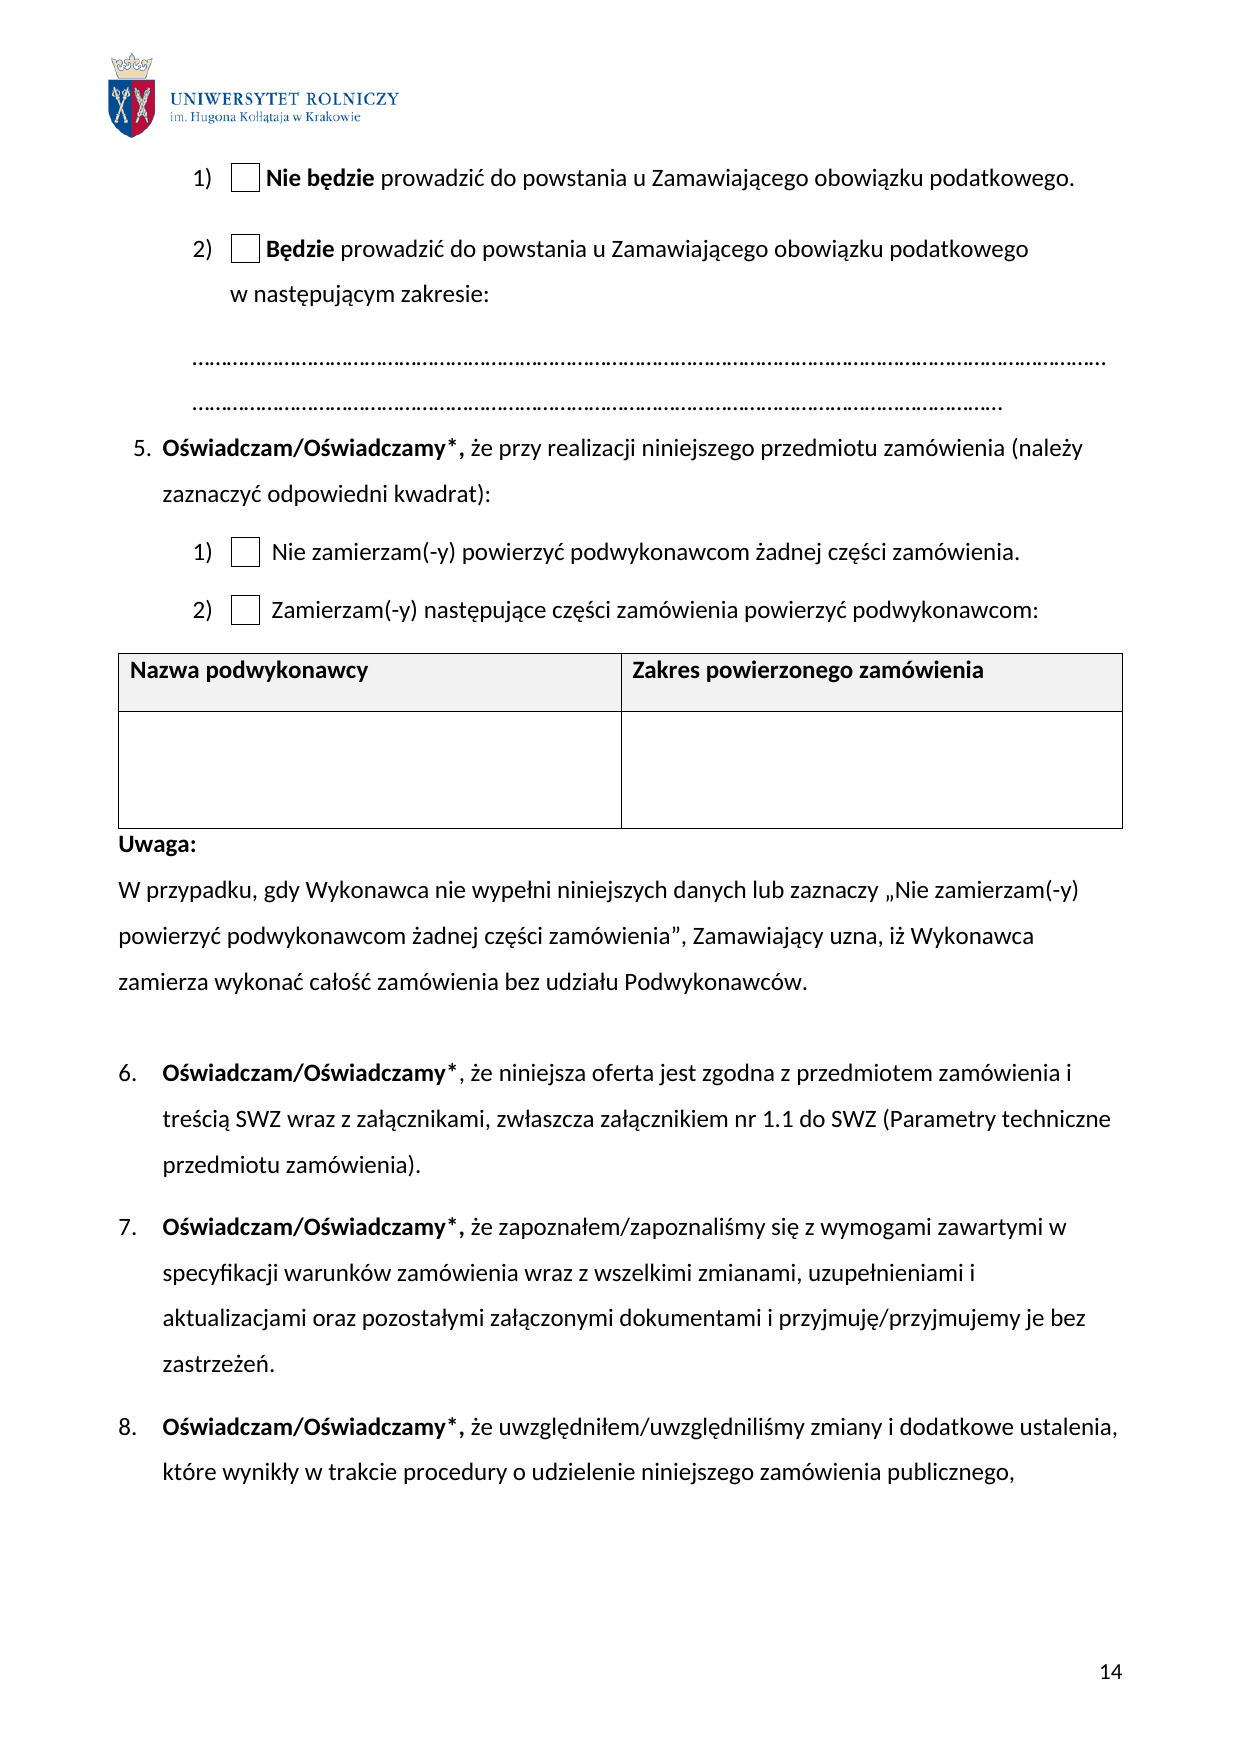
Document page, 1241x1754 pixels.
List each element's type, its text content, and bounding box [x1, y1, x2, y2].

table_header Zakres powierzonego zamówienia [622, 654, 1122, 711]
text ………………………………………………………………………………………………………………………………………………………………………………………………………………………………………………………………………… [192, 341, 1122, 417]
list Nie zamierzam(-y) powierzyć podwykonawcom żadnej części zamówienia. [192, 536, 1122, 567]
text Uwaga: [118, 829, 1122, 859]
table_cell [622, 712, 1122, 828]
list Będzie prowadzić do powstania u Zamawiającego obowiązku podatkowego w następującym zakresie: [192, 233, 1122, 309]
list Oświadczam/Oświadczamy*, że przy realizacji niniejszego przedmiotu zamówienia (należy zaznaczyć odpowiedni kwadrat): [133, 432, 1122, 508]
picture [104, 53, 412, 141]
text W przypadku, gdy Wykonawca nie wypełni niniejszych danych lub zaznaczy „Nie zamierzam(-y) powierzyć podwykonawcom żadnej części zamówienia”, Zamawiający uzna, iż Wykonawca zamierza wykonać całość zamówienia bez udziału Podwykonawców. [118, 874, 1122, 996]
list Oświadczam/Oświadczamy*, że zapoznałem/zapoznaliśmy się z wymogami zawartymi w specyfikacji warunków zamówienia wraz z wszelkimi zmianami, uzupełnieniami i aktualizacjami oraz pozostałymi załączonymi dokumentami i przyjmuję/przyjmujemy je bez zastrzeżeń. [118, 1211, 1122, 1379]
list Zamierzam(-y) następujące części zamówienia powierzyć podwykonawcom: [192, 594, 1122, 625]
table_cell [119, 712, 621, 828]
list Nie będzie prowadzić do powstania u Zamawiającego obowiązku podatkowego. [192, 162, 1122, 192]
table_header Nazwa podwykonawcy [119, 654, 621, 711]
list Oświadczam/Oświadczamy*, że niniejsza oferta jest zgodna z przedmiotem zamówienia i treścią SWZ wraz z załącznikami, zwłaszcza załącznikiem nr 1.1 do SWZ (Parametry techniczne przedmiotu zamówienia). [118, 1057, 1122, 1179]
